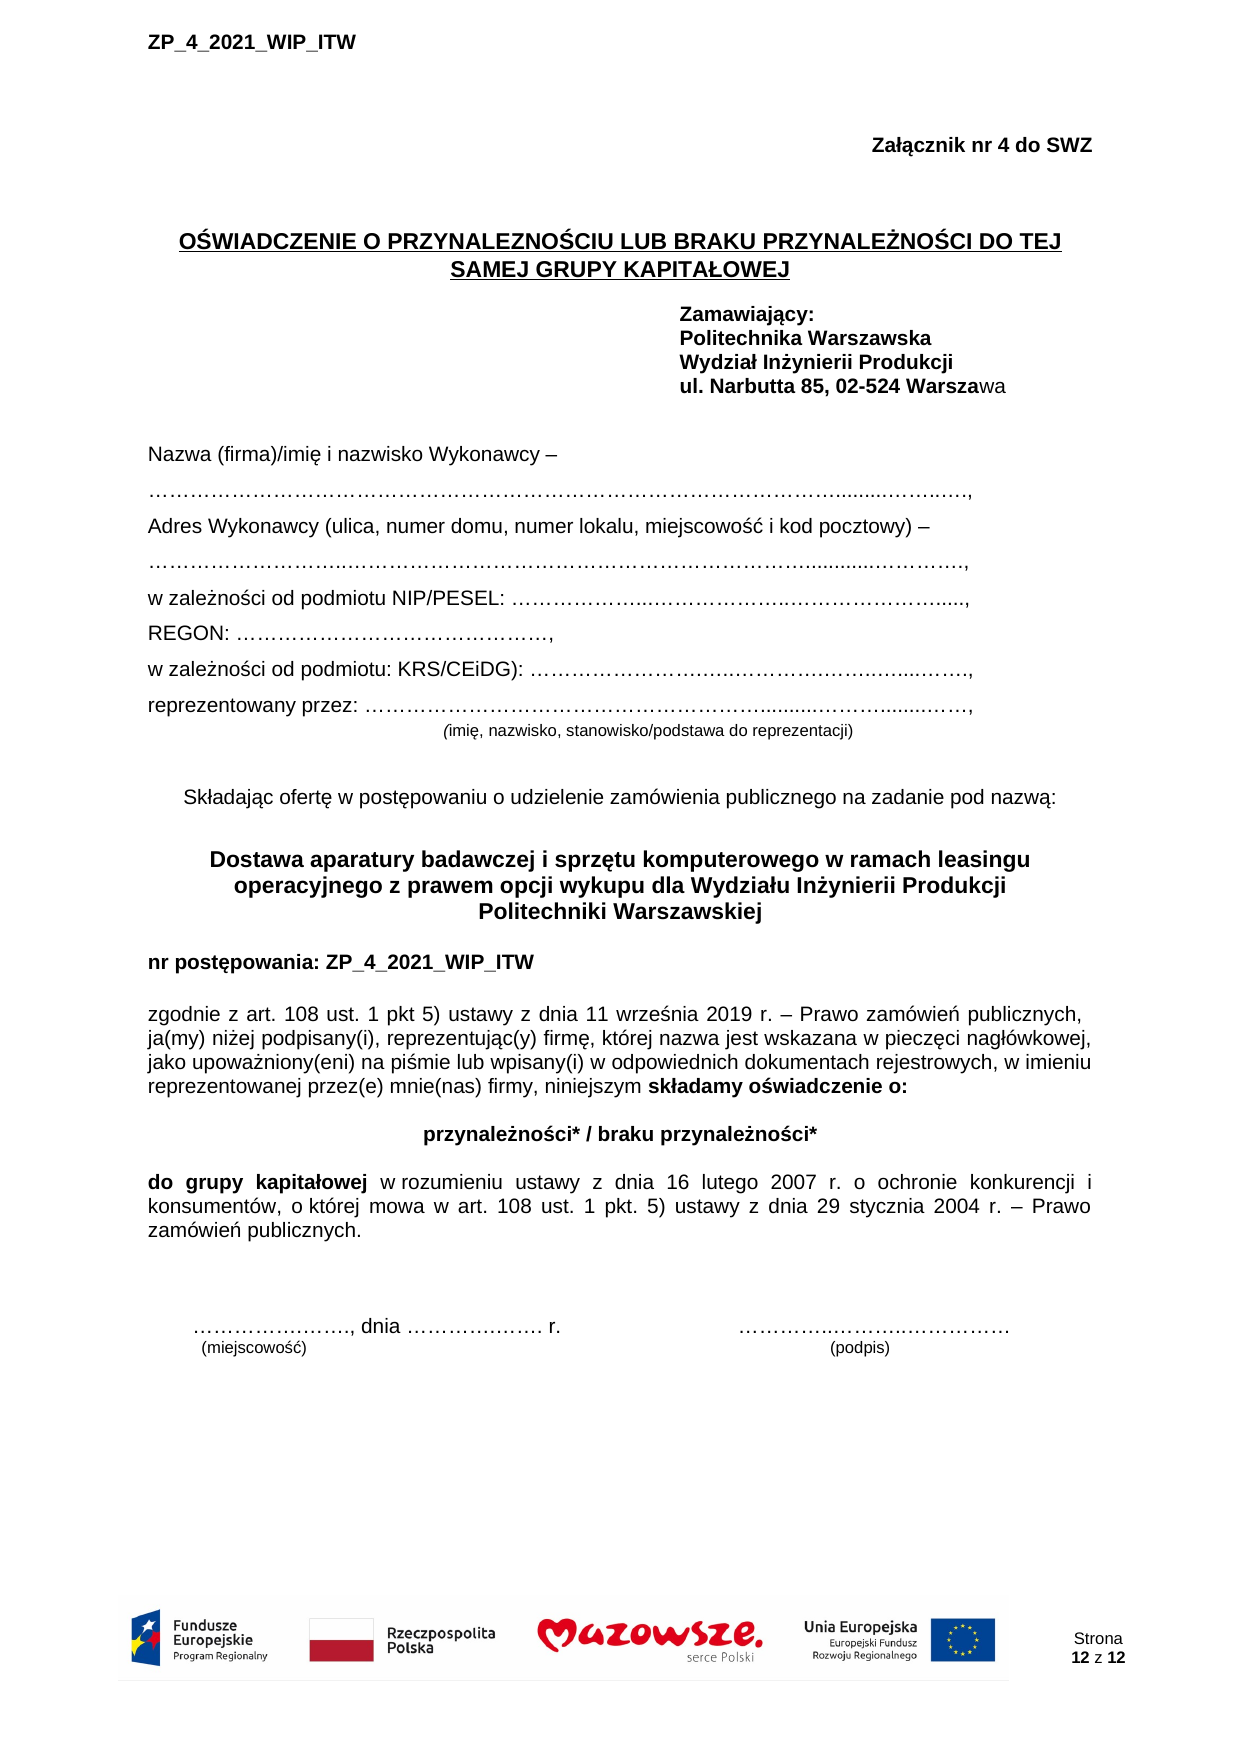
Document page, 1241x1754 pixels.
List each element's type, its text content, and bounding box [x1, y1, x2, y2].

text nr postępowania: ZP_4_2021_WIP_ITW [148, 949, 1092, 973]
text przynależności* / braku przynależności* [148, 1122, 1092, 1146]
text Adres Wykonawcy (ulica, numer domu, numer lokalu, miejscowość i kod pocztowy) – [148, 513, 1092, 537]
text reprezentowany przez: …………………………………………………..........………........……, [148, 693, 1092, 717]
text ………………………..…………………………………………………………............…………., [148, 549, 1092, 573]
text w zależności od podmiotu NIP/PESEL: ………………...………………..…………………....., [148, 585, 1092, 609]
text w zależności od podmiotu: KRS/CEiDG): …………………….…..………….……..…....……., [148, 657, 1093, 681]
text Składając ofertę w postępowaniu o udzielenie zamówienia publicznego na zadanie pod nazwą: [148, 785, 1092, 809]
text Zamawiający: [148, 302, 1092, 326]
text Dostawa aparatury badawczej i sprzętu komputerowego w ramach leasingu operacyjnego z prawem opcji wykupu dla Wydziału Inżynierii Produkcji Politechniki Warszawskiej [148, 846, 1092, 924]
text zgodnie z art. 108 ust. 1 pkt 5) ustawy z dnia 11 września 2019 r. – Prawo zamówień publicznych, ja(my) niżej podpisany(i), reprezentując(y) firmę, której nazwa jest wskazana w pieczęci nagłówkowej, jako upoważniony(eni) na piśmie lub wpisany(i) w odpowiednich dokumentach rejestrowych, w imieniu reprezentowanej przez(e) mnie(nas) firmy, niniejszym składamy oświadczenie o: [148, 1002, 1092, 1098]
text do grupy kapitałowej w rozumieniu ustawy z dnia 16 lutego 2007 r. o ochronie konkurencji i konsumentów, o której mowa w art. 108 ust. 1 pkt. 5) ustawy z dnia 29 stycznia 2004 r. – Prawo zamówień publicznych. [148, 1170, 1092, 1242]
text ……………………………………………………………………………………….........……..…., [148, 477, 1092, 501]
text Wydział Inżynierii Produkcji [148, 349, 1092, 373]
picture [118, 1595, 1009, 1681]
text …………….……., dnia ………….……. r. …………..………..…………… [192, 1314, 1092, 1338]
text Nazwa (firma)/imię i nazwisko Wykonawcy – [148, 442, 1092, 466]
text Politechnika Warszawska [148, 326, 1092, 349]
text ul. Narbutta 85, 02-524 Warszawa [664, 373, 1092, 397]
text OŚWIADCZENIE O Przynaleznościu lub braku przynależności do tej samej grupy kapitałowej [148, 228, 1092, 283]
text Załącznik nr 4 do SWZ [148, 133, 1092, 157]
text (imię, nazwisko, stanowisko/podstawa do reprezentacji) [384, 721, 1092, 740]
text (miejscowość) (podpis) [192, 1338, 1092, 1357]
text REGON: ………………………………………, [148, 621, 1092, 645]
